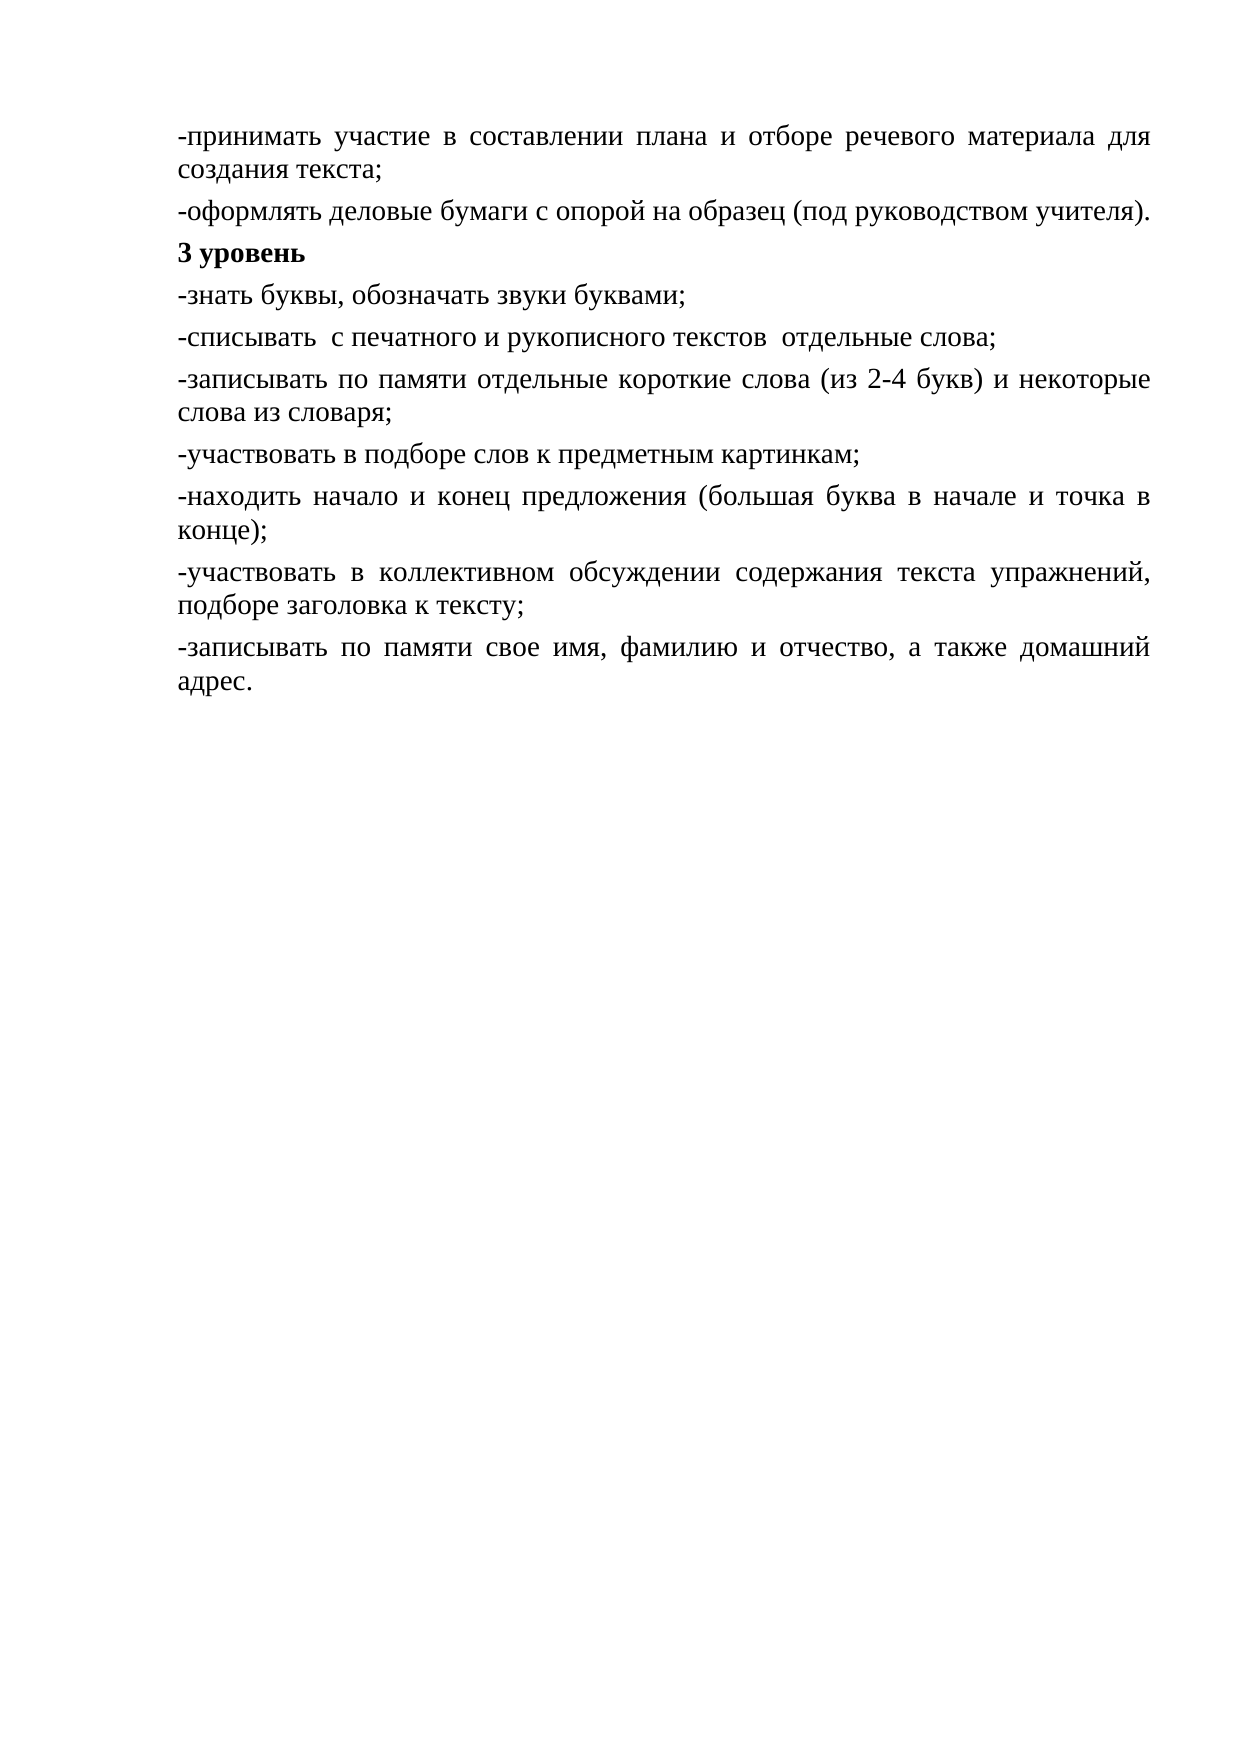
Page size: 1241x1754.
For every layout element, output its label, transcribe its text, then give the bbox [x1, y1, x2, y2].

text -участвовать в подборе слов к предметным картинкам; [177, 436, 1152, 470]
text -находить начало и конец предложения (большая буква в начале и точка в конце); [177, 478, 1152, 545]
text -списывать с печатного и рукописного текстов отдельные слова; [177, 319, 1152, 353]
text -записывать по памяти отдельные короткие слова (из 2-4 букв) и некоторые слова из словаря; [177, 361, 1152, 428]
text 3 уровень [177, 235, 1152, 269]
text -участвовать в коллективном обсуждении содержания текста упражнений, подборе заголовка к тексту; [177, 554, 1152, 621]
text -оформлять деловые бумаги с опорой на образец (под руководством учителя). [177, 193, 1152, 227]
text -знать буквы, обозначать звуки буквами; [177, 277, 1152, 311]
text -принимать участие в составлении плана и отборе речевого материала для создания текста; [177, 118, 1152, 185]
text -записывать по памяти свое имя, фамилию и отчество, а также домашний адрес. [177, 629, 1152, 696]
